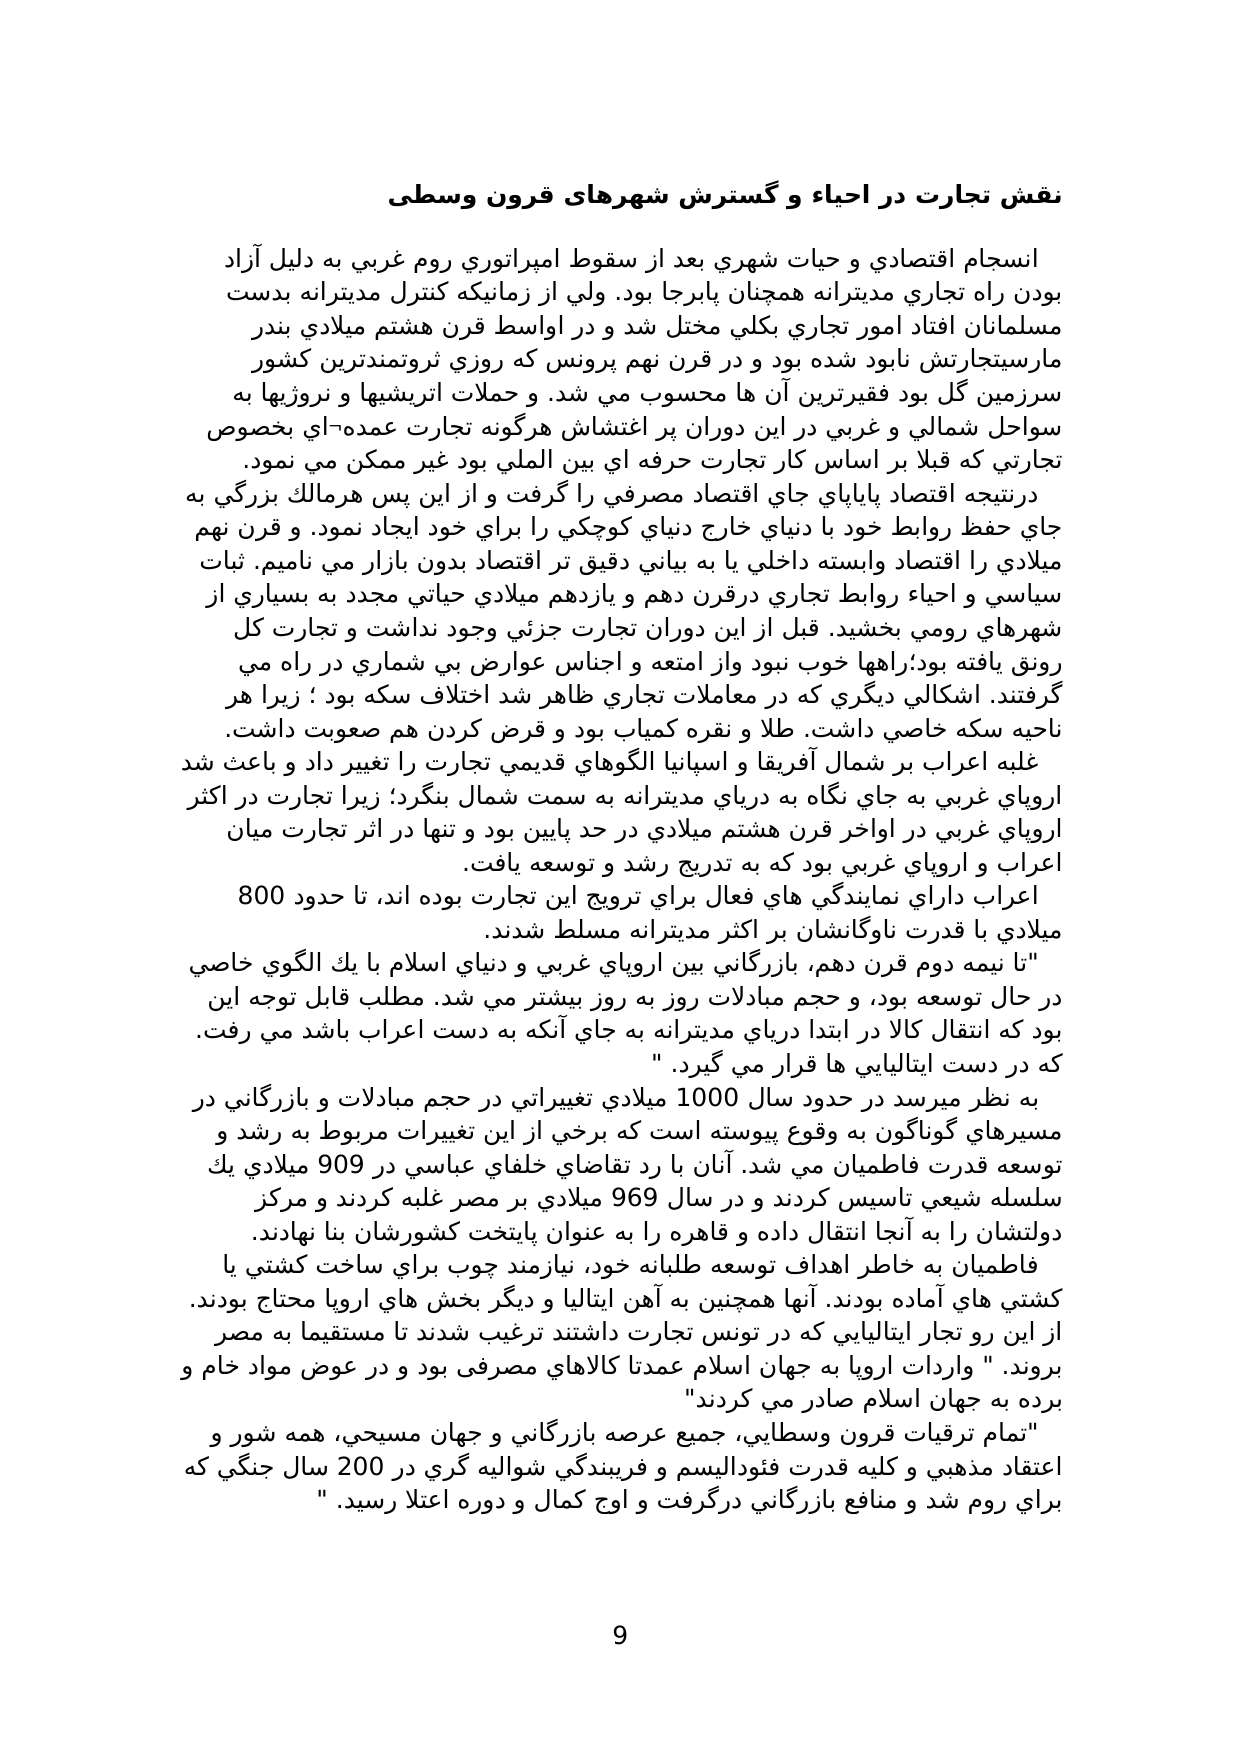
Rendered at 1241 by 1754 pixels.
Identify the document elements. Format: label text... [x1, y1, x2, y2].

text نقش تجارت در احیاء و گسترش شهرهای قرون وسطی [177, 180, 1063, 209]
text "تمام ترقيات قرون وسطايي، جميع عرصه بازرگاني و جهان مسيحي، همه شور و اعتقاد مذهبي و كليه قدرت فئوداليسم و فريبندگي شواليه گري در 200 سال جنگي كه براي روم شد و منافع بازرگاني درگرفت و اوج كمال و دوره اعتلا رسيد. " [177, 1418, 1063, 1514]
text فاطميان به خاطر اهداف توسعه طلبانه خود، نيازمند چوب براي ساخت كشتي يا كشتي هاي آماده بودند. آنها همچنين به آهن ايتاليا و ديگر بخش هاي اروپا محتاج بودند. از اين رو تجار ايتاليايي كه در تونس تجارت داشتند ترغيب شدند تا مستقيما به مصر بروند. " واردات اروپا به جهان اسلام عمدتا كالاهاي مصرفی بود و در عوض مواد خام و برده به جهان اسلام صادر مي كردند" [177, 1251, 1063, 1414]
text اعراب داراي نمايندگي هاي فعال براي ترويج اين تجارت بوده اند، تا حدود 800 ميلادي با قدرت ناوگانشان بر اكثر مديترانه مسلط شدند. [177, 882, 1063, 944]
text انسجام اقتصادي و حيات شهري بعد از سقوط امپراتوري روم غربي به دليل آزاد بودن راه تجاري مديترانه همچنان پابرجا بود. ولي از زمانيكه كنترل مديترانه بدست مسلمانان افتاد امور تجاري بكلي مختل شد و در اواسط قرن هشتم ميلادي بندر مارسیتجارتش نابود شده بود و در قرن نهم پرونس كه روزي ثروتمندترين كشور سرزمين گل بود فقيرترين آن ها محسوب مي شد. و حملات اتريشيها و نروژيها به سواحل شمالي و غربي در اين دوران پر اغتشاش هرگونه تجارت عمده¬اي بخصوص تجارتي كه قبلا بر اساس كار تجارت حرفه اي بين الملي بود غير ممكن مي نمود. [177, 244, 1063, 475]
text "تا نيمه دوم قرن دهم، بازرگاني بين اروپاي غربي و دنياي اسلام با يك الگوي خاصي در حال توسعه بود، و حجم مبادلات روز به روز بيشتر مي شد. مطلب قابل توجه اين بود كه انتقال كالا در ابتدا درياي مديترانه به جاي آنكه به دست اعراب باشد مي رفت. كه در دست ايتاليايي ها قرار مي گيرد. " [177, 949, 1063, 1078]
text به نظر ميرسد در حدود سال 1000 ميلادي تغييراتي در حجم مبادلات و بازرگاني در مسيرهاي گوناگون به وقوع پيوسته است كه برخي از اين تغييرات مربوط به رشد و توسعه قدرت فاطميان مي شد. آنان با رد تقاضاي خلفاي عباسي در 909 ميلادي يك سلسله شيعي تاسيس كردند و در سال 969 ميلادي بر مصر غلبه كردند و مركز دولتشان را به آنجا انتقال داده و قاهره را به عنوان پايتخت كشورشان بنا نهادند. [177, 1083, 1063, 1246]
text درنتيجه اقتصاد پاياپاي جاي اقتصاد مصرفي را گرفت و از اين پس هرمالك بزرگي به جاي حفظ روابط خود با دنياي خارج دنياي كوچكي را براي خود ايجاد نمود. و قرن نهم ميلادي را اقتصاد وابسته داخلي يا به بياني دقيق تر اقتصاد بدون بازار مي ناميم. ثبات سياسي و احياء روابط تجاري درقرن دهم و يازدهم ميلادي حياتي مجدد به بسياري از شهرهاي رومي بخشيد. قبل از اين دوران تجارت جزئي وجود نداشت و تجارت كل رونق يافته بود؛راهها خوب نبود واز امتعه و اجناس عوارض بي شماري در راه مي گرفتند. اشكالي ديگري كه در معاملات تجاري ظاهر شد اختلاف سكه بود ؛ زيرا هر ناحيه سكه خاصي داشت. طلا و نقره كمياب بود و قرض كردن هم صعوبت داشت. [177, 479, 1063, 743]
text غلبه اعراب بر شمال آفريقا و اسپانيا الگوهاي قديمي تجارت را تغيير داد و باعث شد اروپاي غربي به جاي نگاه به درياي مديترانه به سمت شمال بنگرد؛ زيرا تجارت در اكثر اروپاي غربي در اواخر قرن هشتم ميلادي در حد پايين بود و تنها در اثر تجارت ميان اعراب و اروپاي غربي بود كه به تدريج رشد و توسعه يافت. [177, 747, 1063, 877]
